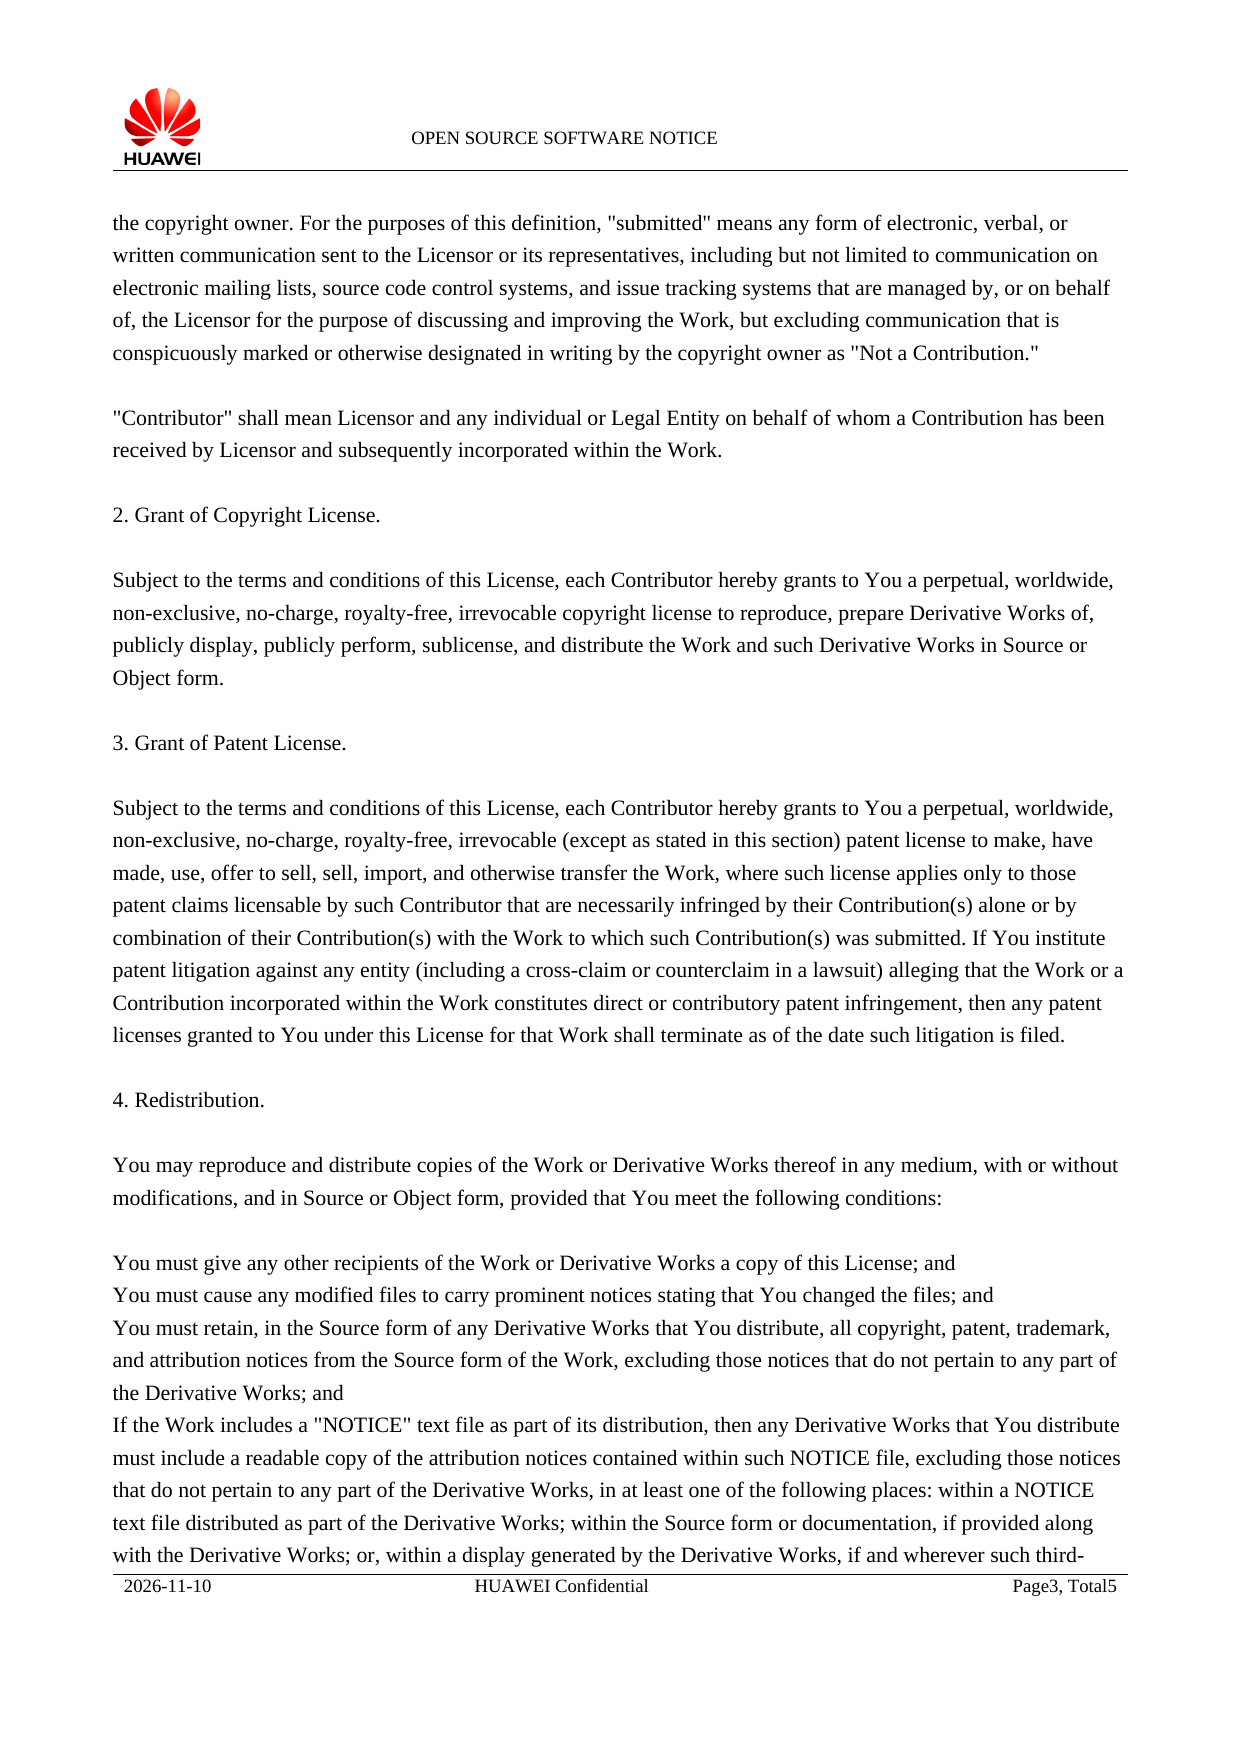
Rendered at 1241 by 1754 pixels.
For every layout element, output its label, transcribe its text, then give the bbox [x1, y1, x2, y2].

text 3. Grant of Patent License. [112, 726, 1128, 759]
text You must retain, in the Source form of any Derivative Works that You distribute, all copyright, patent, trademark, and attribution notices from the Source form of the Work, excluding those notices that do not pertain to any part of the Derivative Works; and [112, 1311, 1128, 1409]
text You may reproduce and distribute copies of the Work or Derivative Works thereof in any medium, with or without modifications, and in Source or Object form, provided that You meet the following conditions: [112, 1149, 1128, 1214]
text Subject to the terms and conditions of this License, each Contributor hereby grants to You a perpetual, worldwide, non-exclusive, no-charge, royalty-free, irrevocable copyright license to reproduce, prepare Derivative Works of, publicly display, publicly perform, sublicense, and distribute the Work and such Derivative Works in Source or Object form. [112, 564, 1128, 694]
text You must give any other recipients of the Work or Derivative Works a copy of this License; and [112, 1246, 1128, 1279]
text "Contributor" shall mean Licensor and any individual or Legal Entity on behalf of whom a Contribution has been received by Licensor and subsequently incorporated within the Work. [112, 401, 1128, 466]
text Subject to the terms and conditions of this License, each Contributor hereby grants to You a perpetual, worldwide, non-exclusive, no-charge, royalty-free, irrevocable (except as stated in this section) patent license to make, have made, use, offer to sell, sell, import, and otherwise transfer the Work, where such license applies only to those patent claims licensable by such Contributor that are necessarily infringed by their Contribution(s) alone or by combination of their Contribution(s) with the Work to which such Contribution(s) was submitted. If You institute patent litigation against any entity (including a cross-claim or counterclaim in a lawsuit) alleging that the Work or a Contribution incorporated within the Work constitutes direct or contributory patent infringement, then any patent licenses granted to You under this License for that Work shall terminate as of the date such litigation is filed. [112, 791, 1128, 1051]
text You must cause any modified files to carry prominent notices stating that You changed the files; and [112, 1279, 1128, 1311]
picture [124, 88, 201, 165]
text 2. Grant of Copyright License. [112, 499, 1128, 531]
text 4. Redistribution. [112, 1084, 1128, 1116]
